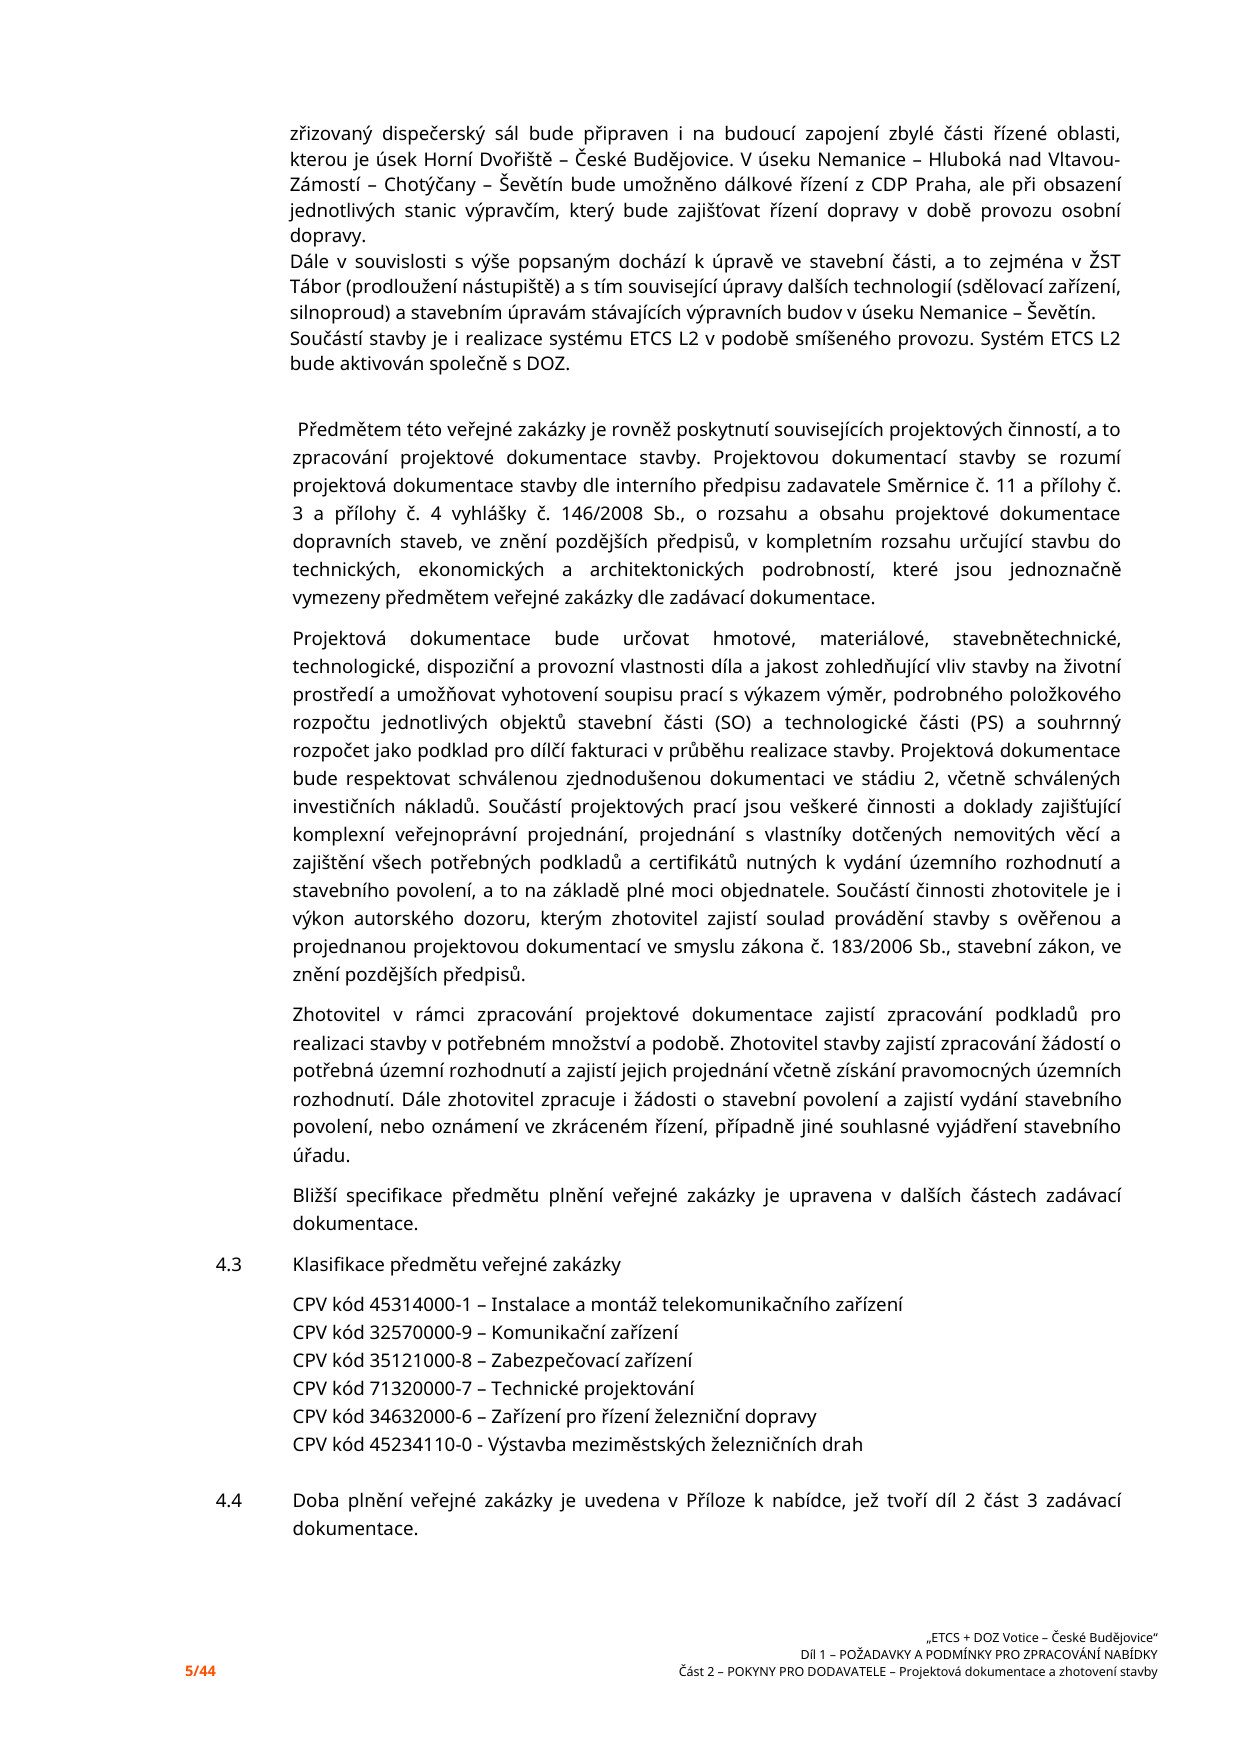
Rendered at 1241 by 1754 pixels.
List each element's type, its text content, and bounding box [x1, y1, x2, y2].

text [289, 121, 1122, 248]
list CPV kód 32570000-9 – Komunikační zařízení [292, 1319, 1122, 1345]
list CPV kód 34632000-6 – Zařízení pro řízení železniční dopravy [292, 1403, 1122, 1429]
text Klasifikace předmětu veřejné zakázky [216, 1251, 1122, 1276]
text Projektová dokumentace bude určovat hmotové, materiálové, stavebnětechnické, technologické, dispoziční a provozní vlastnosti díla a jakost zohledňující vliv stavby na životní prostředí a umožňovat vyhotovení soupisu prací s výkazem výměr, podrobného položkového rozpočtu jednotlivých objektů stavební části (SO) a technologické části (PS) a souhrnný rozpočet jako podklad pro dílčí fakturaci v průběhu realizace stavby. Projektová dokumentace bude respektovat schválenou zjednodušenou dokumentaci ve stádiu 2, včetně schválených investičních nákladů. Součástí projektových prací jsou veškeré činnosti a doklady zajišťující komplexní veřejnoprávní projednání, projednání s vlastníky dotčených nemovitých věcí a zajištění všech potřebných podkladů a certifikátů nutných k vydání územního rozhodnutí a stavebního povolení, a to na základě plné moci objednatele. Součástí činnosti zhotovitele je i výkon autorského dozoru, kterým zhotovitel zajistí soulad provádění stavby s ověřenou a projednanou projektovou dokumentací ve smyslu zákona č. 183/2006 Sb., stavební zákon, ve znění pozdějších předpisů. [292, 625, 1122, 987]
text Dále v souvislosti s výše popsaným dochází k úpravě ve stavební části, a to zejména v ŽST Tábor (prodloužení nástupiště) a s tím související úpravy dalších technologií (sdělovací zařízení, silnoproud) a stavebním úpravám stávajících výpravních budov v úseku Nemanice – Ševětín. [289, 248, 1122, 325]
list CPV kód 35121000-8 – Zabezpečovací zařízení [292, 1347, 1122, 1373]
list CPV kód 45314000-1 – Instalace a montáž telekomunikačního zařízení [292, 1291, 1122, 1317]
text CPV kód 45234110-0 - Výstavba meziměstských železničních drah [292, 1432, 1122, 1457]
text Bližší specifikace předmětu plnění veřejné zakázky je upravena v dalších částech zadávací dokumentace. [292, 1182, 1122, 1236]
text Doba plnění veřejné zakázky je uvedena v Příloze k nabídce, jež tvoří díl 2 část 3 zadávací dokumentace. [216, 1488, 1122, 1541]
list CPV kód 71320000-7 – Technické projektování [292, 1376, 1122, 1401]
text Předmětem této veřejné zakázky je rovněž poskytnutí souvisejících projektových činností, a to zpracování projektové dokumentace stavby. Projektovou dokumentací stavby se rozumí projektová dokumentace stavby dle interního předpisu zadavatele Směrnice č. 11 a přílohy č. 3 a přílohy č. 4 vyhlášky č. 146/2008 Sb., o rozsahu a obsahu projektové dokumentace dopravních staveb, ve znění pozdějších předpisů, v kompletním rozsahu určující stavbu do technických, ekonomických a architektonických podrobností, které jsou jednoznačně vymezeny předmětem veřejné zakázky dle zadávací dokumentace. [292, 416, 1122, 610]
text Součástí stavby je i realizace systému ETCS L2 v podobě smíšeného provozu. Systém ETCS L2 bude aktivován společně s DOZ. [289, 325, 1122, 376]
text Zhotovitel v rámci zpracování projektové dokumentace zajistí zpracování podkladů pro realizaci stavby v potřebném množství a podobě. Zhotovitel stavby zajistí zpracování žádostí o potřebná územní rozhodnutí a zajistí jejich projednání včetně získání pravomocných územních rozhodnutí. Dále zhotovitel zpracuje i žádosti o stavební povolení a zajistí vydání stavebního povolení, nebo oznámení ve zkráceném řízení, případně jiné souhlasné vyjádření stavebního úřadu. [292, 1002, 1122, 1167]
